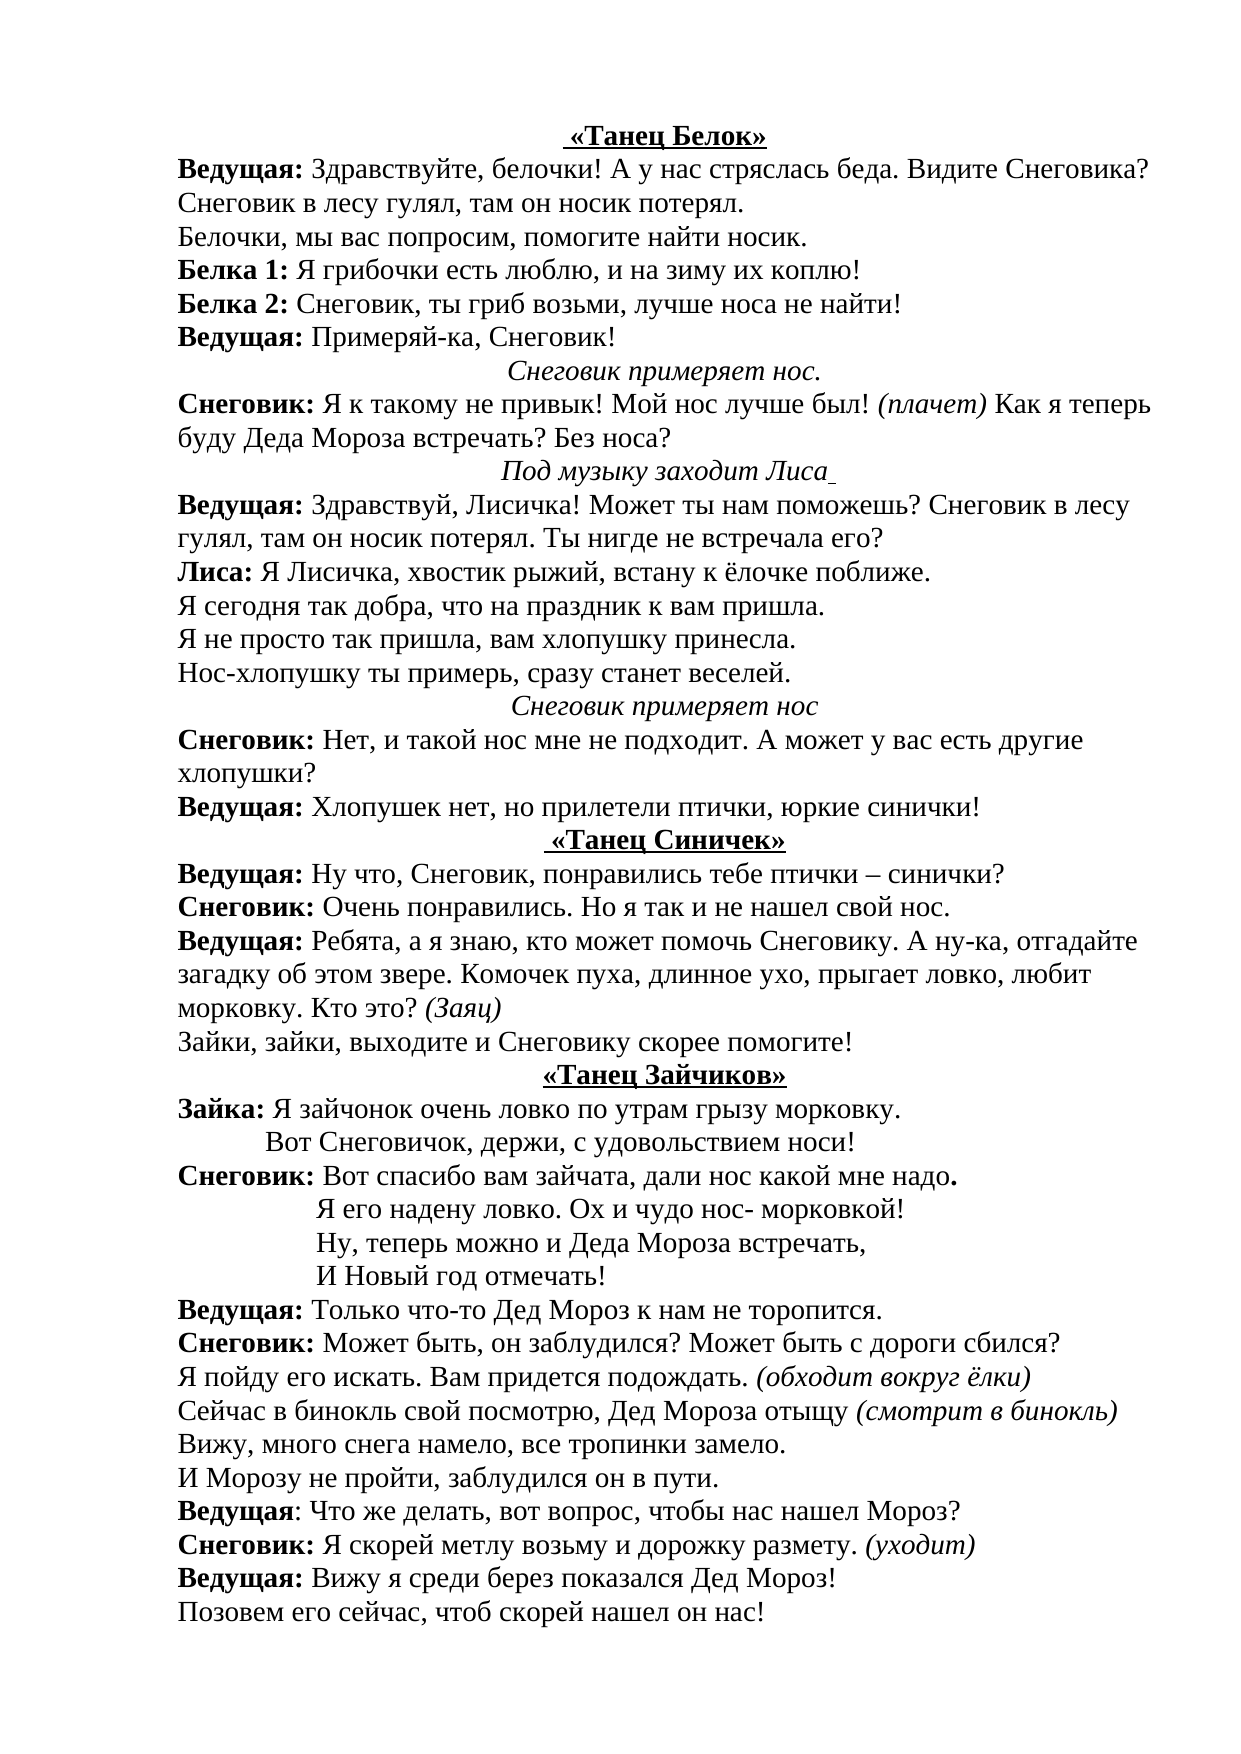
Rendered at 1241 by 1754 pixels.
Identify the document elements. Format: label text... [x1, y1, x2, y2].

text Ведущая: Ну что, Снеговик, понравились тебе птички – синички? [177, 856, 1152, 889]
text Нос-хлопушку ты примерь, сразу станет веселей. [177, 655, 1152, 688]
text Ну, теперь можно и Деда Мороза встречать, [177, 1225, 1152, 1258]
text Снеговик: Очень понравились. Но я так и не нашел свой нос. [177, 889, 1152, 923]
text Я его надену ловко. Ох и чудо нос- морковкой! [177, 1191, 1152, 1225]
text Ведущая: Только что-то Дед Мороз к нам не торопится. [177, 1292, 1152, 1326]
text Снеговик: Может быть, он заблудился? Может быть с дороги сбился? [177, 1326, 1152, 1359]
text Лиса: Я Лисичка, хвостик рыжий, встану к ёлочке поближе. [177, 554, 1152, 588]
text Я не просто так пришла, вам хлопушку принесла. [177, 621, 1152, 655]
text Позовем его сейчас, чтоб скорей нашел он нас! [177, 1594, 1152, 1627]
text Ведущая: Примеряй-ка, Снеговик! [177, 319, 1152, 353]
text И Морозу не пройти, заблудился он в пути. [177, 1460, 1152, 1493]
text Снеговик примеряет нос [177, 688, 1152, 722]
text Белка 2: Снеговик, ты гриб возьми, лучше носа не найти! [177, 286, 1152, 319]
text Снеговик: Я к такому не привык! Мой нос лучше был! (плачет) Как я теперь буду Деда Мороза встречать? Без носа? [177, 386, 1152, 453]
text Ведущая: Что же делать, вот вопрос, чтобы нас нашел Мороз? [177, 1493, 1152, 1527]
text Снеговик примеряет нос. [177, 353, 1152, 386]
text Зайки, зайки, выходите и Снеговику скорее помогите! [177, 1024, 1152, 1057]
text Вижу, много снега намело, все тропинки замело. [177, 1426, 1152, 1460]
text «Танец Зайчиков» [177, 1057, 1152, 1091]
text Я пойду его искать. Вам придется подождать. (обходит вокруг ёлки) [177, 1359, 1152, 1393]
text Зайка: Я зайчонок очень ловко по утрам грызу морковку. [177, 1091, 1152, 1124]
text Белочки, мы вас попросим, помогите найти носик. [177, 219, 1152, 252]
text Ведущая: Хлопушек нет, но прилетели птички, юркие синички! [177, 789, 1152, 822]
text Ведущая: Ребята, а я знаю, кто может помочь Снеговику. А ну-ка, отгадайте загадку об этом звере. Комочек пуха, длинное ухо, прыгает ловко, любит морковку. Кто это? (Заяц) [177, 923, 1152, 1024]
text И Новый год отмечать! [177, 1258, 1152, 1292]
text Снеговик: Я скорей метлу возьму и дорожку размету. (уходит) Ведущая: Вижу я среди берез показался Дед Мороз! [177, 1527, 1152, 1594]
text Ведущая: Здравствуйте, белочки! А у нас стряслась беда. Видите Снеговика? Снеговик в лесу гулял, там он носик потерял. [177, 152, 1152, 219]
text Ведущая: Здравствуй, Лисичка! Может ты нам поможешь? Снеговик в лесу гулял, там он носик потерял. Ты нигде не встречала его? [177, 487, 1152, 554]
text Вот Снеговичок, держи, с удовольствием носи! [177, 1124, 1152, 1158]
text Сейчас в бинокль свой посмотрю, Дед Мороза отыщу (смотрит в бинокль) [177, 1393, 1152, 1426]
text «Танец Синичек» [177, 822, 1152, 856]
text Белка 1: Я грибочки есть люблю, и на зиму их коплю! [177, 252, 1152, 286]
text «Танец Белок» [177, 118, 1152, 152]
text Я сегодня так добра, что на праздник к вам пришла. [177, 588, 1152, 621]
text Под музыку заходит Лиса [177, 453, 1152, 487]
text Снеговик: Нет, и такой нос мне не подходит. А может у вас есть другие хлопушки? [177, 722, 1152, 789]
text Снеговик: Вот спасибо вам зайчата, дали нос какой мне надо. [177, 1158, 1152, 1191]
